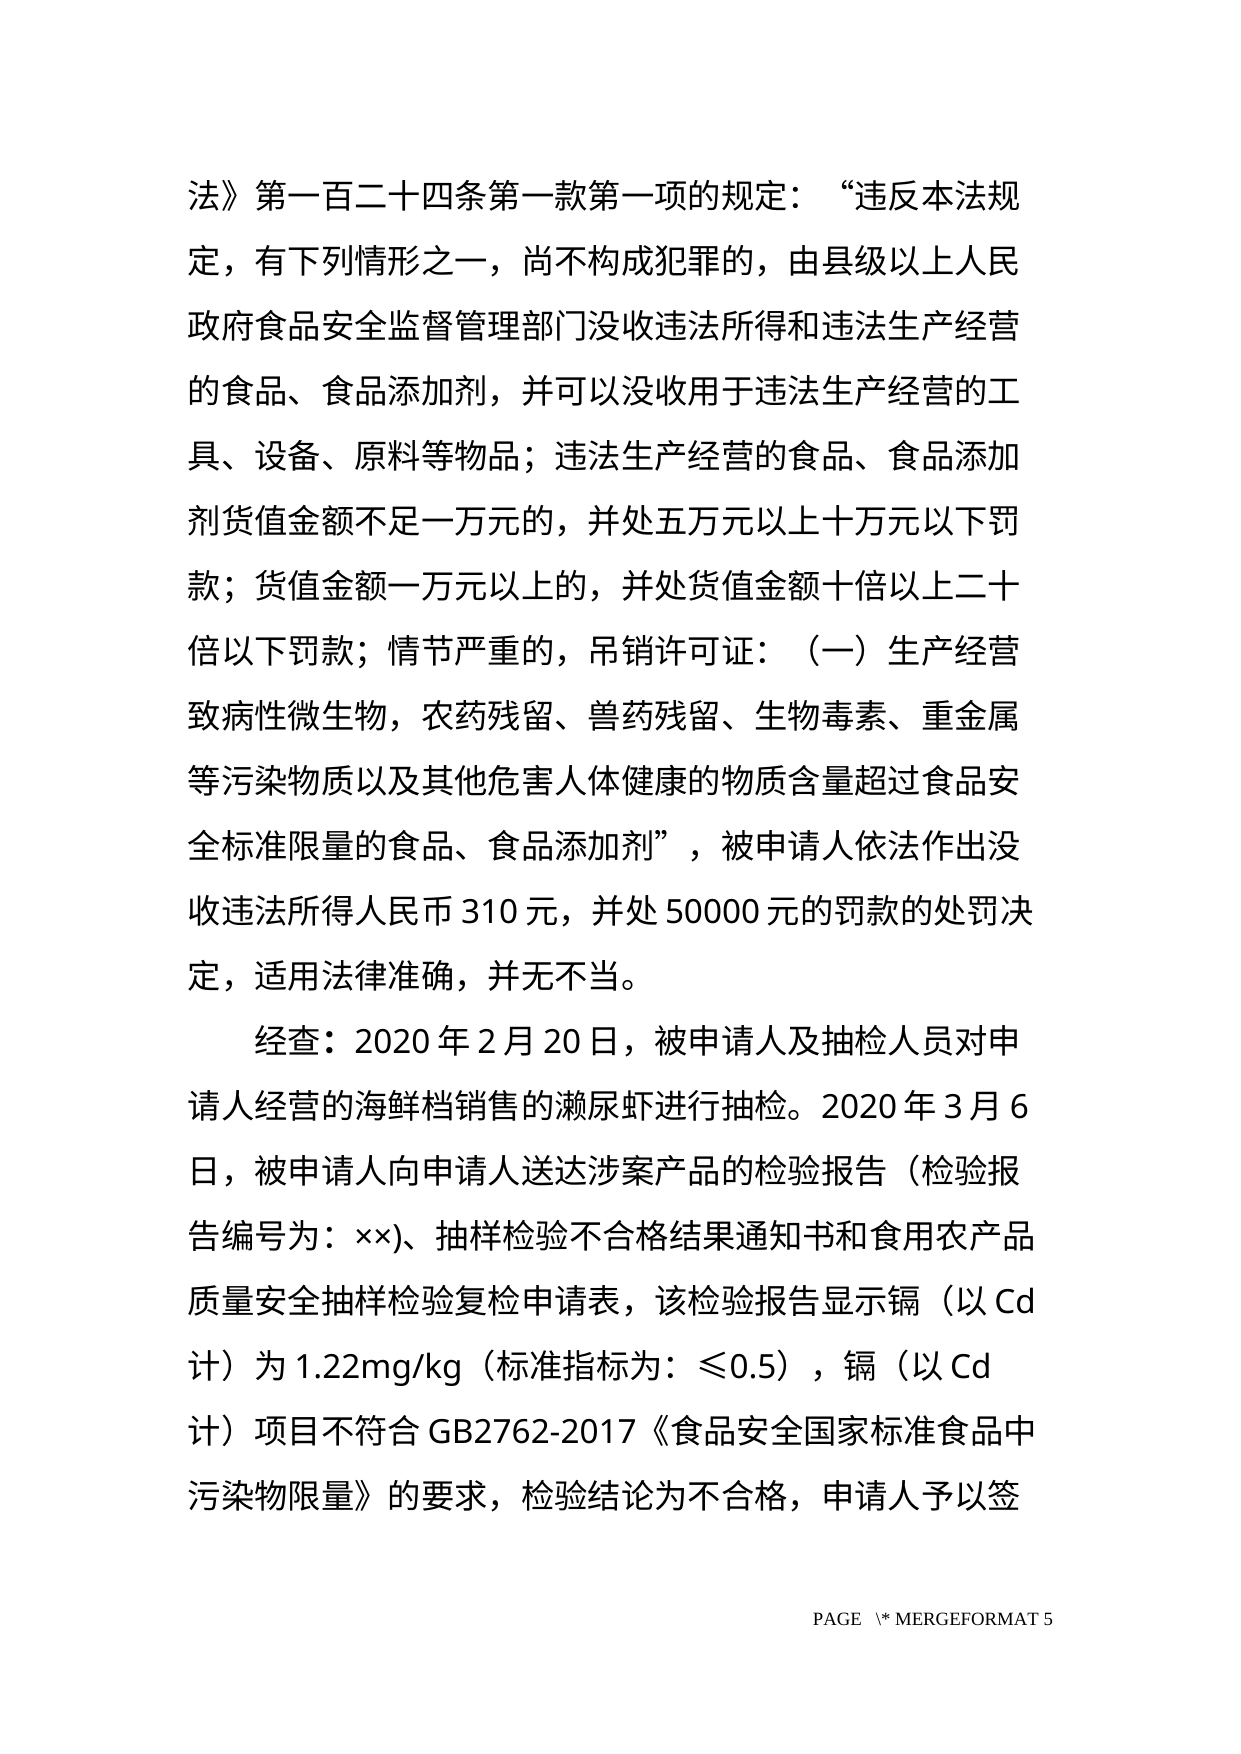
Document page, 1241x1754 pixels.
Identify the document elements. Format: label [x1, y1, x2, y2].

text [187, 1007, 1053, 1527]
list [187, 162, 1053, 1007]
